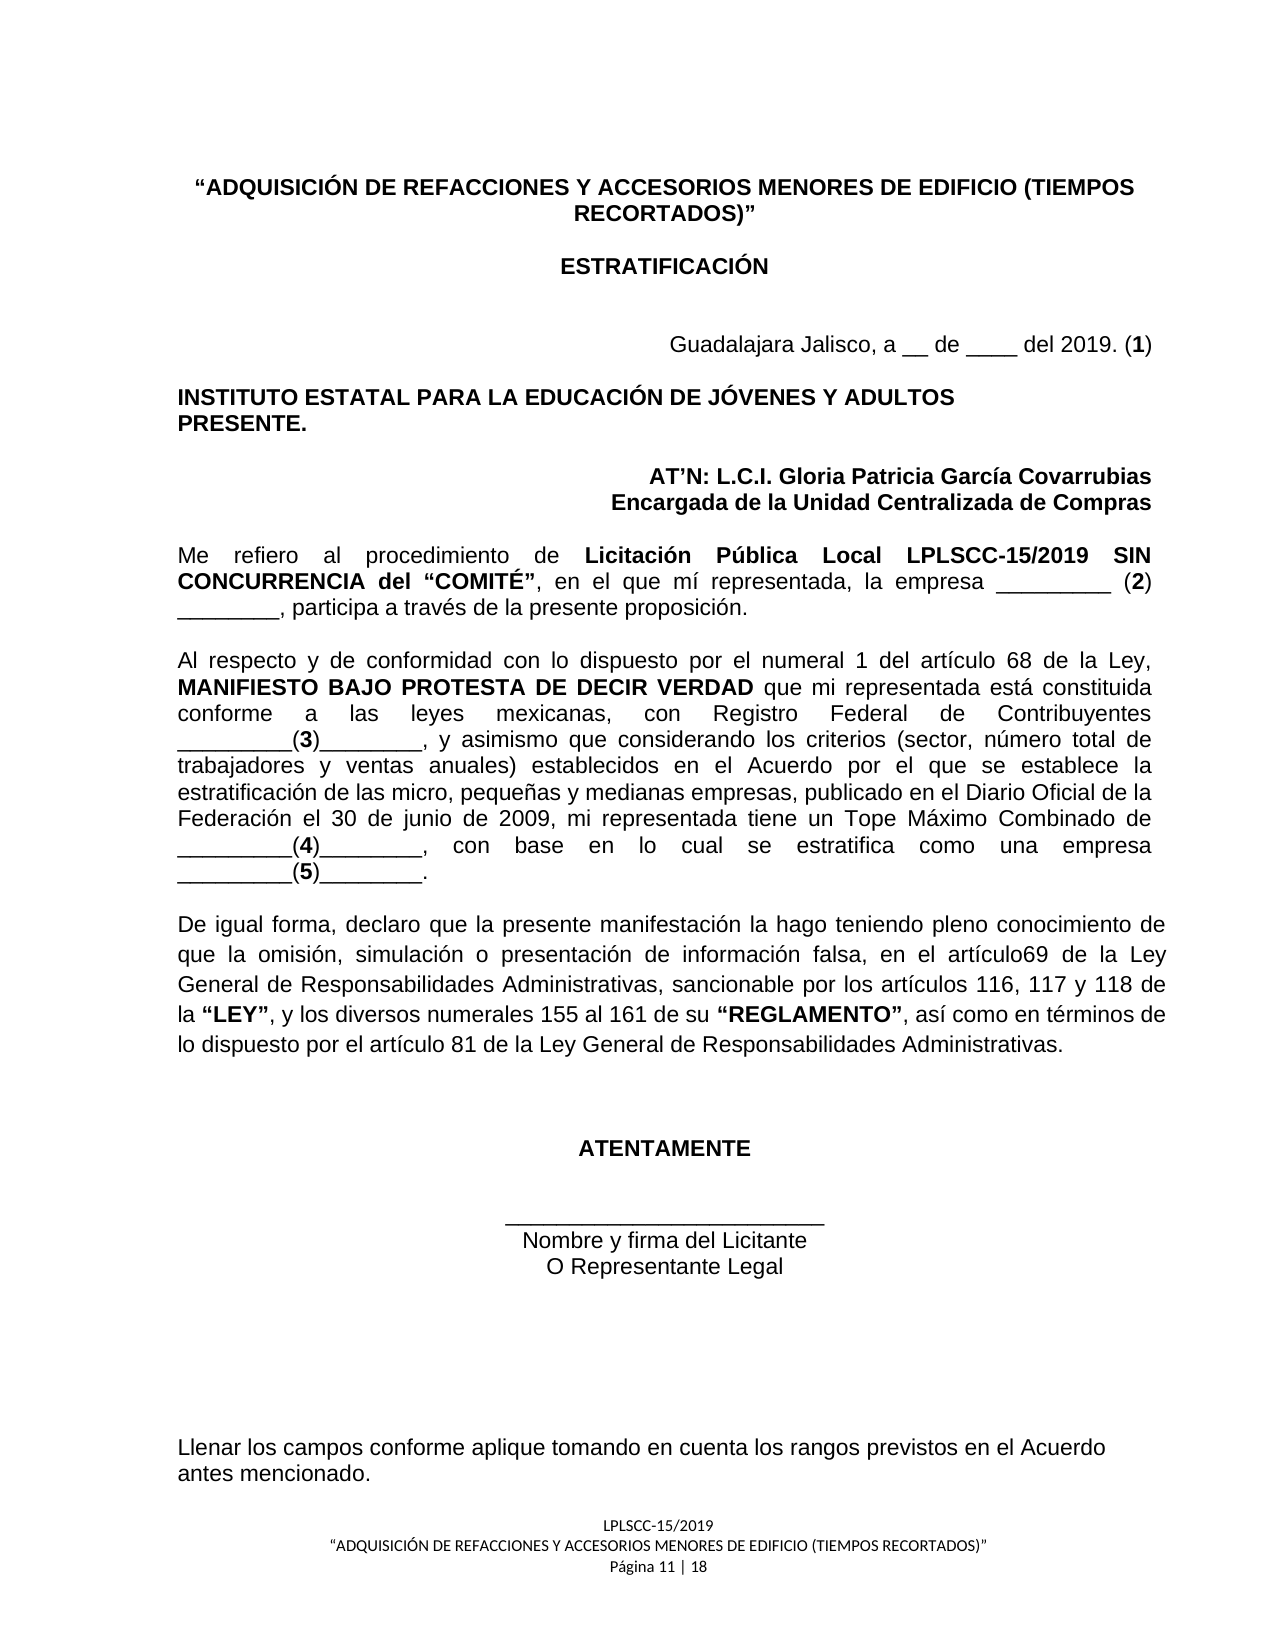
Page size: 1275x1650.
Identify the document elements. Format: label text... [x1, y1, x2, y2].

text Guadalajara Jalisco, a __ de ____ del 2019. (1) [177, 331, 1152, 357]
text _________________________ [177, 1200, 1152, 1227]
text Nombre y firma del Licitante [177, 1227, 1152, 1253]
text “ADQUISICIÓN DE REFACCIONES Y ACCESORIOS MENORES DE EDIFICIO (TIEMPOS RECORTADOS)” [177, 174, 1152, 227]
text De igual forma, declaro que la presente manifestación la hago teniendo pleno conocimiento de que la omisión, simulación o presentación de información falsa, en el artículo69 de la Ley General de Responsabilidades Administrativas, sancionable por los artículos 116, 117 y 118 de la “LEY”, y los diversos numerales 155 al 161 de su “REGLAMENTO”, así como en términos de lo dispuesto por el artículo 81 de la Ley General de Responsabilidades Administrativas. [177, 911, 1167, 1058]
text PRESENTE. [177, 410, 1152, 436]
text AT’N: L.C.I. Gloria Patricia García Covarrubias [177, 463, 1152, 489]
text ESTRATIFICACIÓN [177, 253, 1152, 279]
text Al respecto y de conformidad con lo dispuesto por el numeral 1 del artículo 68 de la Ley, MANIFIESTO BAJO PROTESTA DE DECIR VERDAD que mi representada está constituida conforme a las leyes mexicanas, con Registro Federal de Contribuyentes _________(3)________, y asimismo que considerando los criterios (sector, número total de trabajadores y ventas anuales) establecidos en el Acuerdo por el que se establece la estratificación de las micro, pequeñas y medianas empresas, publicado en el Diario Oficial de la Federación el 30 de junio de 2009, mi representada tiene un Tope Máximo Combinado de _________(4)________, con base en lo cual se estratifica como una empresa _________(5)________. [177, 647, 1152, 884]
text INSTITUTO ESTATAL PARA LA EDUCACIÓN DE JÓVENES Y ADULTOS [177, 383, 1152, 410]
text Encargada de la Unidad Centralizada de Compras [177, 489, 1152, 515]
text ATENTAMENTE [177, 1135, 1152, 1162]
text Me refiero al procedimiento de Licitación Pública Local LPLSCC-15/2019 SIN CONCURRENCIA del “COMITÉ”, en el que mí representada, la empresa _________ (2) ________, participa a través de la presente proposición. [177, 542, 1152, 621]
text Llenar los campos conforme aplique tomando en cuenta los rangos previstos en el Acuerdo antes mencionado. [177, 1433, 1152, 1486]
text O Representante Legal [177, 1253, 1152, 1279]
